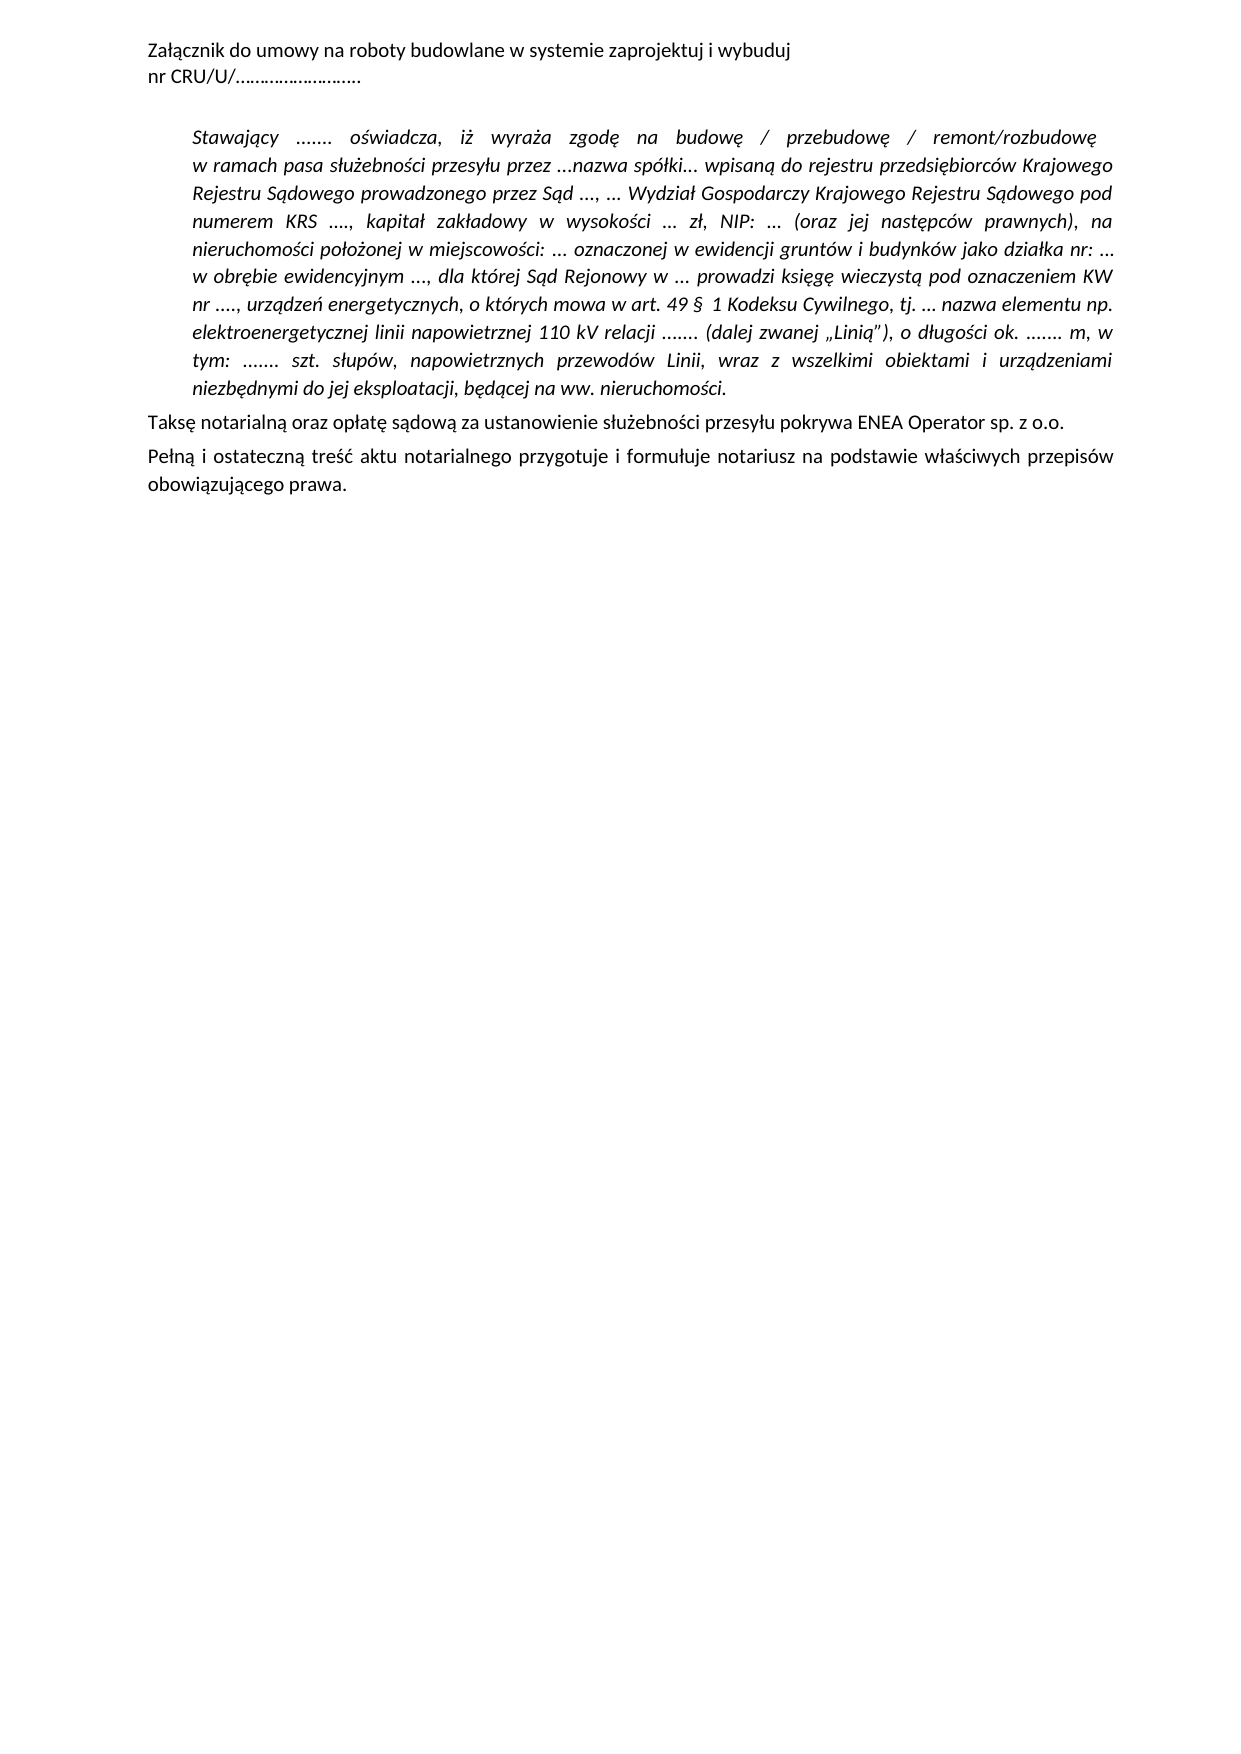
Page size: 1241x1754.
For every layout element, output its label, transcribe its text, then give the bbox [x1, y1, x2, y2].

text Taksę notarialną oraz opłatę sądową za ustanowienie służebności przesyłu pokrywa ENEA Operator sp. z o.o. [148, 409, 1116, 435]
text Stawający ....... oświadcza, iż wyraża zgodę na budowę / przebudowę / remont/rozbudowę w ramach pasa służebności przesyłu przez ...nazwa spółki... wpisaną do rejestru przedsiębiorców Krajowego Rejestru Sądowego prowadzonego przez Sąd ..., ... Wydział Gospodarczy Krajowego Rejestru Sądowego pod numerem KRS …., kapitał zakładowy w wysokości … zł, NIP: … (oraz jej następców prawnych), na nieruchomości położonej w miejscowości: ... oznaczonej w ewidencji gruntów i budynków jako działka nr: ... w obrębie ewidencyjnym ..., dla której Sąd Rejonowy w ... prowadzi księgę wieczystą pod oznaczeniem KW nr ...., urządzeń energetycznych, o których mowa w art. 49 § 1 Kodeksu Cywilnego, tj. … nazwa elementu np. elektroenergetycznej linii napowietrznej 110 kV relacji ....... (dalej zwanej „Linią”), o długości ok. ....... m, w tym: ....... szt. słupów, napowietrznych przewodów Linii, wraz z wszelkimi obiektami i urządzeniami niezbędnymi do jej eksploatacji, będącej na ww. nieruchomości. [192, 124, 1116, 401]
text Pełną i ostateczną treść aktu notarialnego przygotuje i formułuje notariusz na podstawie właściwych przepisów obowiązującego prawa. [148, 444, 1116, 497]
